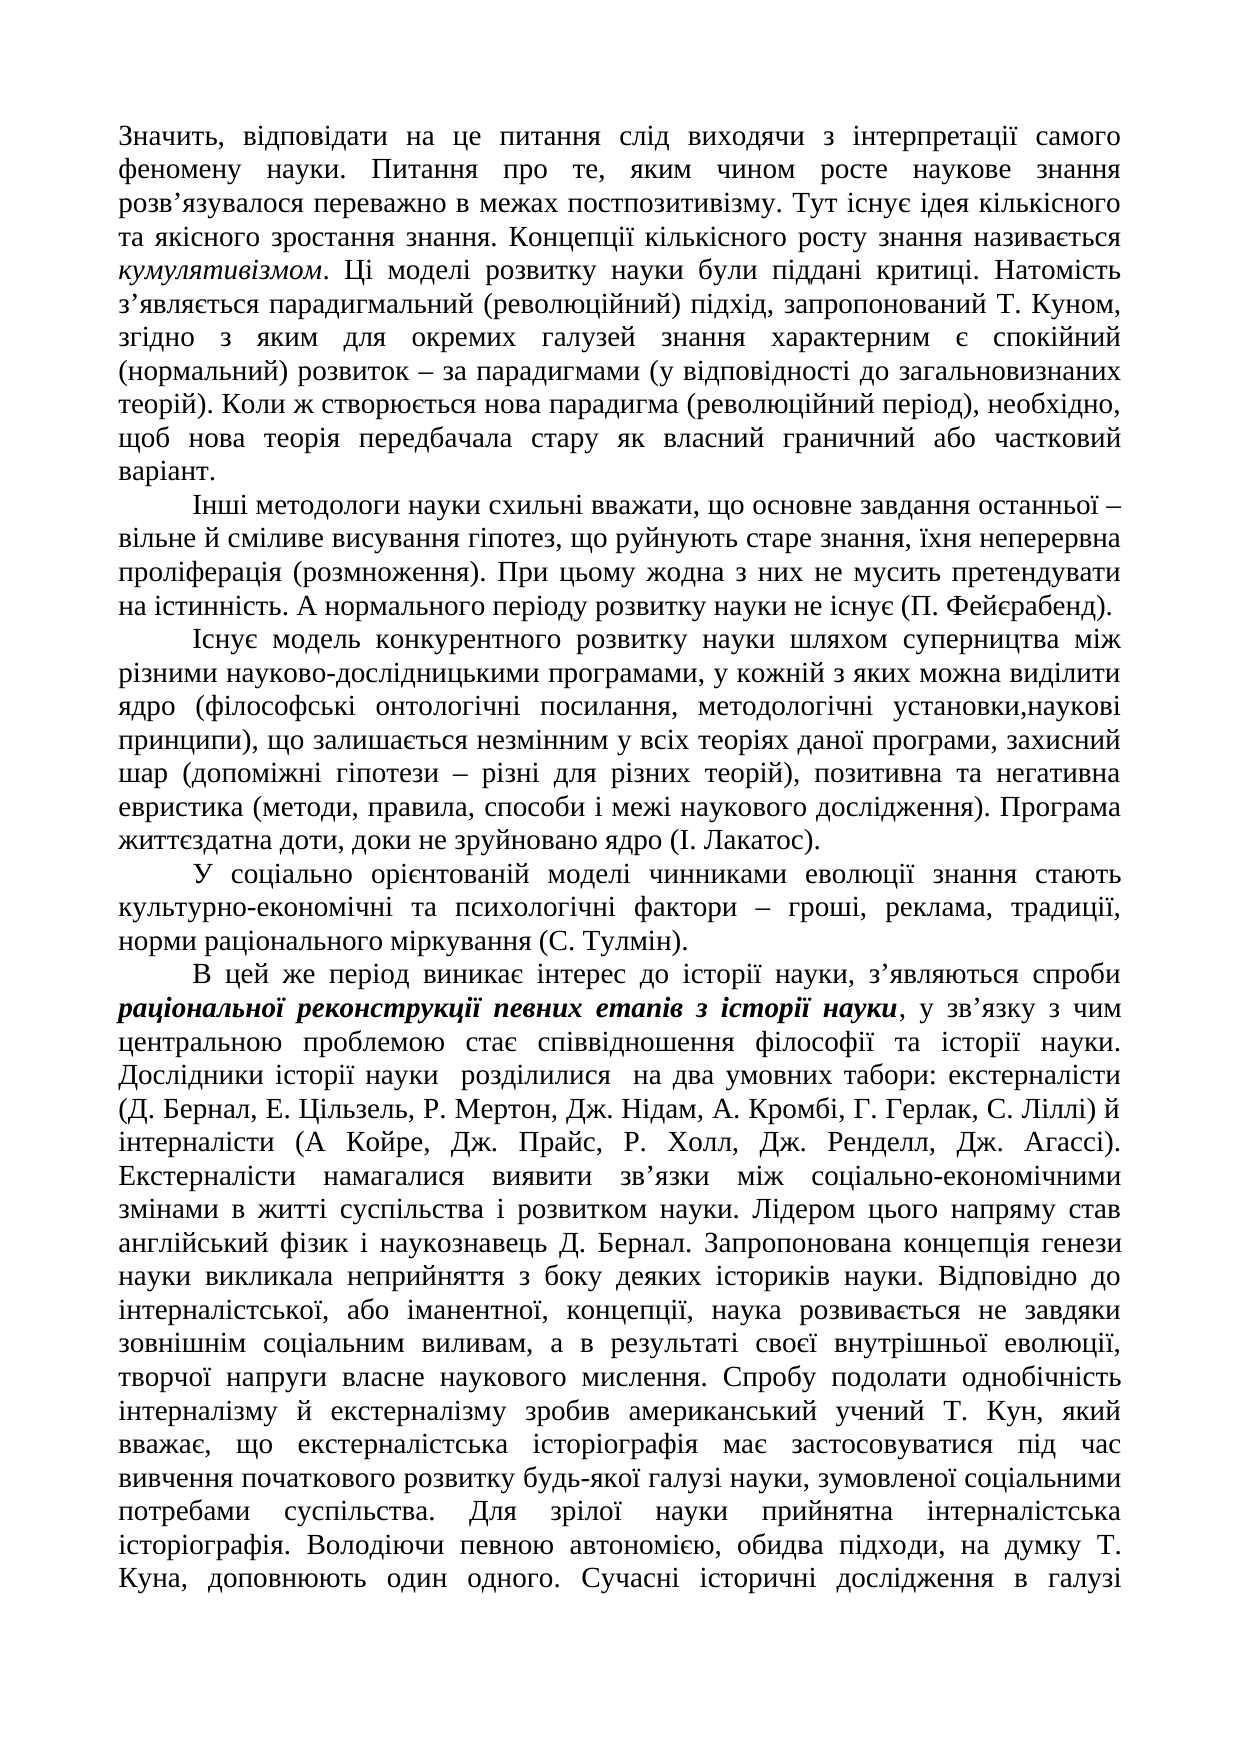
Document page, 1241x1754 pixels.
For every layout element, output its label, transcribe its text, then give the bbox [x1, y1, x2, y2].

text Інші методологи науки схильні вважати, що основне завдання останньої – вільне й сміливе висування гіпотез, що руйнують старе знання, їхня неперервна проліферація (розмноження). При цьому жодна з них не мусить претендувати на істинність. А нормального періоду розвитку науки не існує (П. Фейєрабенд). [118, 487, 1122, 621]
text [118, 118, 1122, 487]
text Існує модель конкурентного розвитку науки шляхом суперництва між різними науково-дослідницькими програмами, у кожній з яких можна виділити ядро (філософські онтологічні посилання, методологічні установки,наукові принципи), що залишається незмінним у всіх теоріях даної програми, захисний шар (допоміжні гіпотези – різні для різних теорій), позитивна та негативна евристика (методи, правила, способи і межі наукового дослідження). Програма життєздатна доти, доки не зруйновано ядро (І. Лакатос). [118, 621, 1122, 856]
text У соціально орієнтованій моделі чинниками еволюції знання стають культурно-економічні та психологічні фактори – гроші, реклама, традиції, норми раціонального міркування (С. Тулмін). [118, 856, 1122, 957]
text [118, 957, 1122, 1594]
